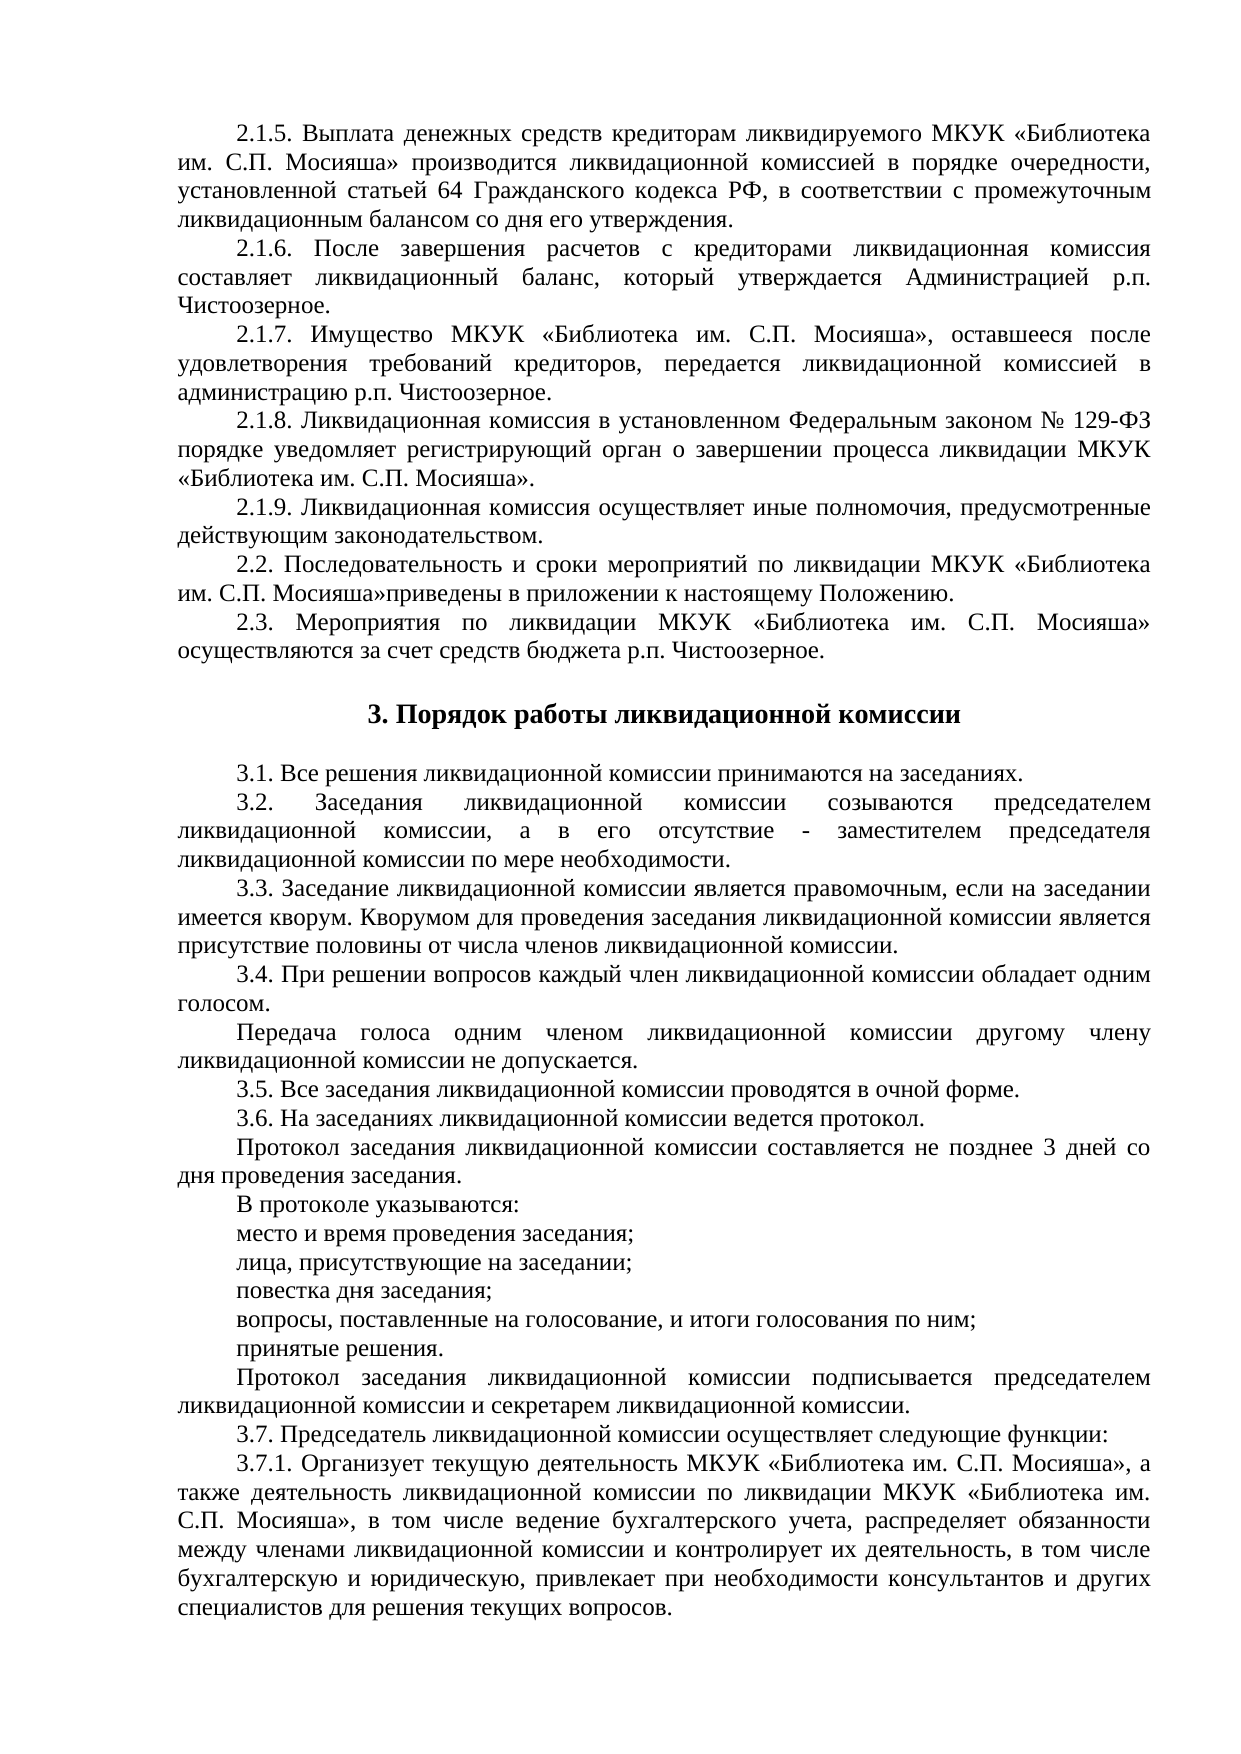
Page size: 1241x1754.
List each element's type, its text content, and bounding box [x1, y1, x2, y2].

text Передача голоса одним членом ликвидационной комиссии другому члену ликвидационной комиссии не допускается. [177, 1017, 1152, 1074]
text 2.2. Последовательность и сроки мероприятий по ликвидации МКУК «Библиотека им. С.П. Мосияша»приведены в приложении к настоящему Положению. [177, 549, 1152, 607]
text место и время проведения заседания; [177, 1218, 1152, 1247]
text 3.7. Председатель ликвидационной комиссии осуществляет следующие функции: [177, 1419, 1152, 1448]
text 3.6. На заседаниях ликвидационной комиссии ведется протокол. [177, 1103, 1152, 1132]
text 3.1. Все решения ликвидационной комиссии принимаются на заседаниях. [177, 758, 1152, 787]
text 3.2. Заседания ликвидационной комиссии созываются председателем ликвидационной комиссии, а в его отсутствие - заместителем председателя ликвидационной комиссии по мере необходимости. [177, 787, 1152, 873]
text 3.5. Все заседания ликвидационной комиссии проводятся в очной форме. [177, 1074, 1152, 1103]
text Протокол заседания ликвидационной комиссии составляется не позднее 3 дней со дня проведения заседания. [177, 1132, 1152, 1189]
text принятые решения. [177, 1333, 1152, 1362]
text повестка дня заседания; [177, 1275, 1152, 1304]
text 3.4. При решении вопросов каждый член ликвидационной комиссии обладает одним голосом. [177, 959, 1152, 1017]
text 3.3. Заседание ликвидационной комиссии является правомочным, если на заседании имеется кворум. Кворумом для проведения заседания ликвидационной комиссии является присутствие половины от числа членов ликвидационной комиссии. [177, 873, 1152, 959]
text Протокол заседания ликвидационной комиссии подписывается председателем ликвидационной комиссии и секретарем ликвидационной комиссии. [177, 1362, 1152, 1419]
text вопросы, поставленные на голосование, и итоги голосования по ним; [177, 1304, 1152, 1333]
text лица, присутствующие на заседании; [177, 1247, 1152, 1275]
subtitle 3. Порядок работы ликвидационной комиссии [177, 697, 1152, 729]
text В протоколе указываются: [177, 1189, 1152, 1218]
text 2.1.9. Ликвидационная комиссия осуществляет иные полномочия, предусмотренные действующим законодательством. [177, 492, 1152, 549]
text 2.1.7. Имущество МКУК «Библиотека им. С.П. Мосияша», оставшееся после удовлетворения требований кредиторов, передается ликвидационной комиссией в администрацию р.п. Чистоозерное. [177, 319, 1152, 406]
text 2.1.6. После завершения расчетов с кредиторами ликвидационная комиссия составляет ликвидационный баланс, который утверждается Администрацией р.п. Чистоозерное. [177, 233, 1152, 319]
text 2.3. Мероприятия по ликвидации МКУК «Библиотека им. С.П. Мосияша» осуществляются за счет средств бюджета р.п. Чистоозерное. [177, 607, 1152, 664]
text 3.7.1. Организует текущую деятельность МКУК «Библиотека им. С.П. Мосияша», а также деятельность ликвидационной комиссии по ликвидации МКУК «Библиотека им. С.П. Мосияша», в том числе ведение бухгалтерского учета, распределяет обязанности между членами ликвидационной комиссии и контролирует их деятельность, в том числе бухгалтерскую и юридическую, привлекает при необходимости консультантов и других специалистов для решения текущих вопросов. [177, 1448, 1152, 1620]
text 2.1.8. Ликвидационная комиссия в установленном Федеральным законом № 129-ФЗ порядке уведомляет регистрирующий орган о завершении процесса ликвидации МКУК «Библиотека им. С.П. Мосияша». [177, 406, 1152, 492]
text 2.1.5. Выплата денежных средств кредиторам ликвидируемого МКУК «Библиотека им. С.П. Мосияша» производится ликвидационной комиссией в порядке очередности, установленной статьей 64 Гражданского кодекса РФ, в соответствии с промежуточным ликвидационным балансом со дня его утверждения. [177, 118, 1152, 233]
